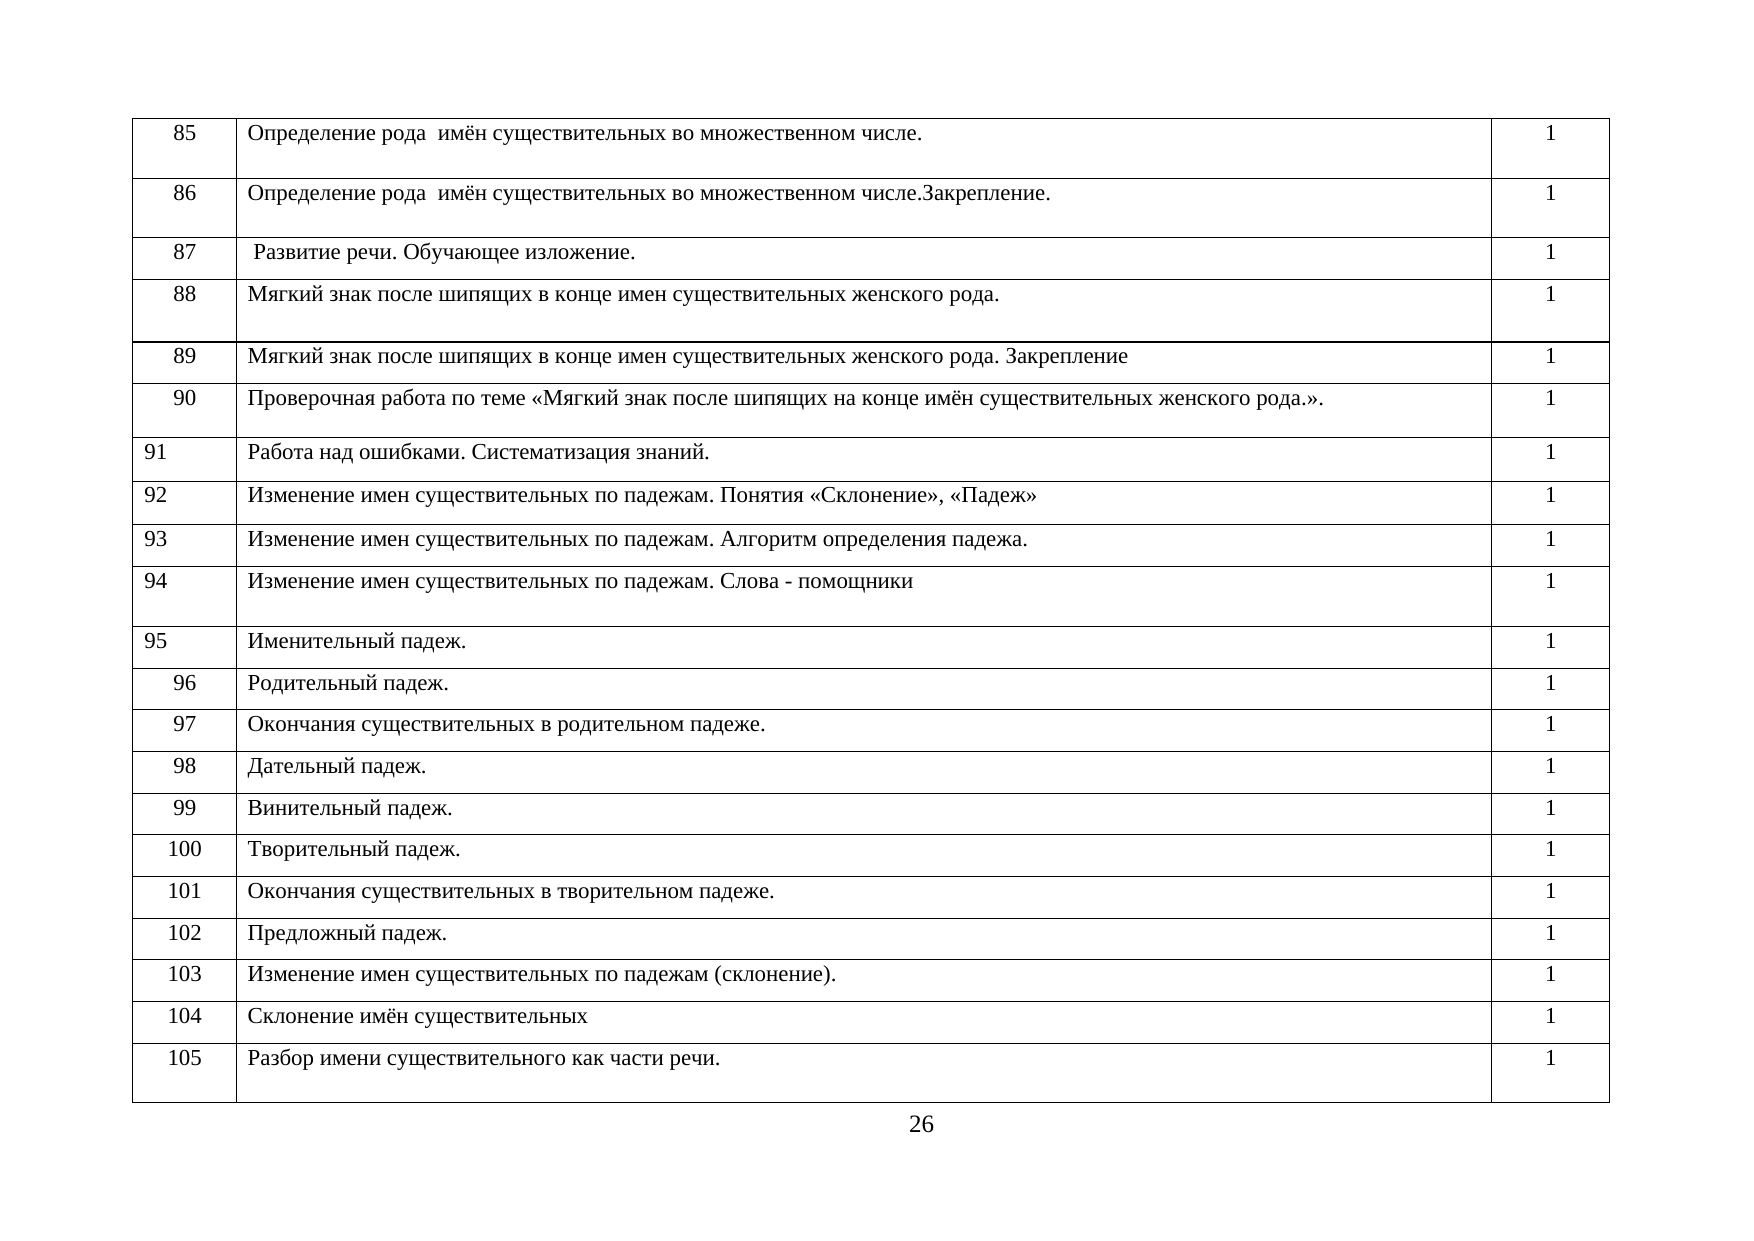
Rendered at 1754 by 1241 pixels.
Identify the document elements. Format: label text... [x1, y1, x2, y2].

table_cell Родительный падеж. [237, 669, 1491, 709]
table_cell Окончания существительных в творительном падеже. [237, 877, 1491, 918]
table_cell 104 [133, 1002, 236, 1043]
table_cell 1 [1492, 238, 1609, 279]
table_cell Мягкий знак после шипящих в конце имен существительных женского рода. Закрепление [237, 343, 1491, 383]
table_cell 1 [1492, 835, 1609, 876]
table_cell Изменение имен существительных по падежам. Алгоритм определения падежа. [237, 525, 1491, 566]
table_cell 1 [1492, 960, 1609, 1001]
table_cell Развитие речи. Обучающее изложение. [237, 238, 1491, 279]
table_cell 1 [1492, 567, 1609, 626]
table_cell 1 [1492, 482, 1609, 524]
table_cell Именительный падеж. [237, 627, 1491, 668]
table_cell Изменение имен существительных по падежам. Понятия «Склонение», «Падеж» [237, 482, 1491, 524]
table_cell 94 [133, 567, 236, 626]
table_cell Работа над ошибками. Систематизация знаний. [237, 438, 1491, 481]
table_cell 1 [1492, 669, 1609, 709]
table_cell 105 [133, 1044, 236, 1102]
table_cell Определение рода имён существительных во множественном числе.Закрепление. [237, 179, 1491, 237]
table_cell 1 [1492, 627, 1609, 668]
table_cell Определение рода имён существительных во множественном числе. [237, 119, 1491, 178]
table_cell 1 [1492, 710, 1609, 751]
table_cell 101 [133, 877, 236, 918]
table_cell Изменение имен существительных по падежам (склонение). [237, 960, 1491, 1001]
table_cell 89 [133, 343, 236, 383]
table_cell 1 [1492, 119, 1609, 178]
table_cell 95 [133, 627, 236, 668]
table_cell 93 [133, 525, 236, 566]
table_cell 1 [1492, 179, 1609, 237]
table_cell Винительный падеж. [237, 794, 1491, 834]
table_cell 102 [133, 919, 236, 959]
table_cell 100 [133, 835, 236, 876]
table_cell 97 [133, 710, 236, 751]
table_cell Склонение имён существительных [237, 1002, 1491, 1043]
table_cell 1 [1492, 280, 1609, 341]
table_cell 1 [1492, 438, 1609, 481]
table_cell Проверочная работа по теме «Мягкий знак после шипящих на конце имён существительных женского рода.». [237, 384, 1491, 437]
table_cell 1 [1492, 343, 1609, 383]
table_cell Предложный падеж. [237, 919, 1491, 959]
table_cell Разбор имени существительного как части речи. [237, 1044, 1491, 1102]
table_cell Мягкий знак после шипящих в конце имен существительных женского рода. [237, 280, 1491, 341]
table_cell 91 [133, 438, 236, 481]
table_cell 1 [1492, 1002, 1609, 1043]
table_cell 103 [133, 960, 236, 1001]
table_cell 1 [1492, 1044, 1609, 1102]
table_cell 98 [133, 752, 236, 793]
table_cell 1 [1492, 794, 1609, 834]
table_cell Изменение имен существительных по падежам. Слова - помощники [237, 567, 1491, 626]
table_cell 86 [133, 179, 236, 237]
table_cell Дательный падеж. [237, 752, 1491, 793]
table_cell 99 [133, 794, 236, 834]
table_cell Окончания существительных в родительном падеже. [237, 710, 1491, 751]
table_cell 96 [133, 669, 236, 709]
table_cell 1 [1492, 525, 1609, 566]
table_cell 88 [133, 280, 236, 341]
table_cell 1 [1492, 752, 1609, 793]
table_cell Творительный падеж. [237, 835, 1491, 876]
table_cell 1 [1492, 384, 1609, 437]
table_cell 90 [133, 384, 236, 437]
table_cell 1 [1492, 877, 1609, 918]
table_cell 92 [133, 482, 236, 524]
table_cell 85 [133, 119, 236, 178]
table_cell 1 [1492, 919, 1609, 959]
table_cell 87 [133, 238, 236, 279]
